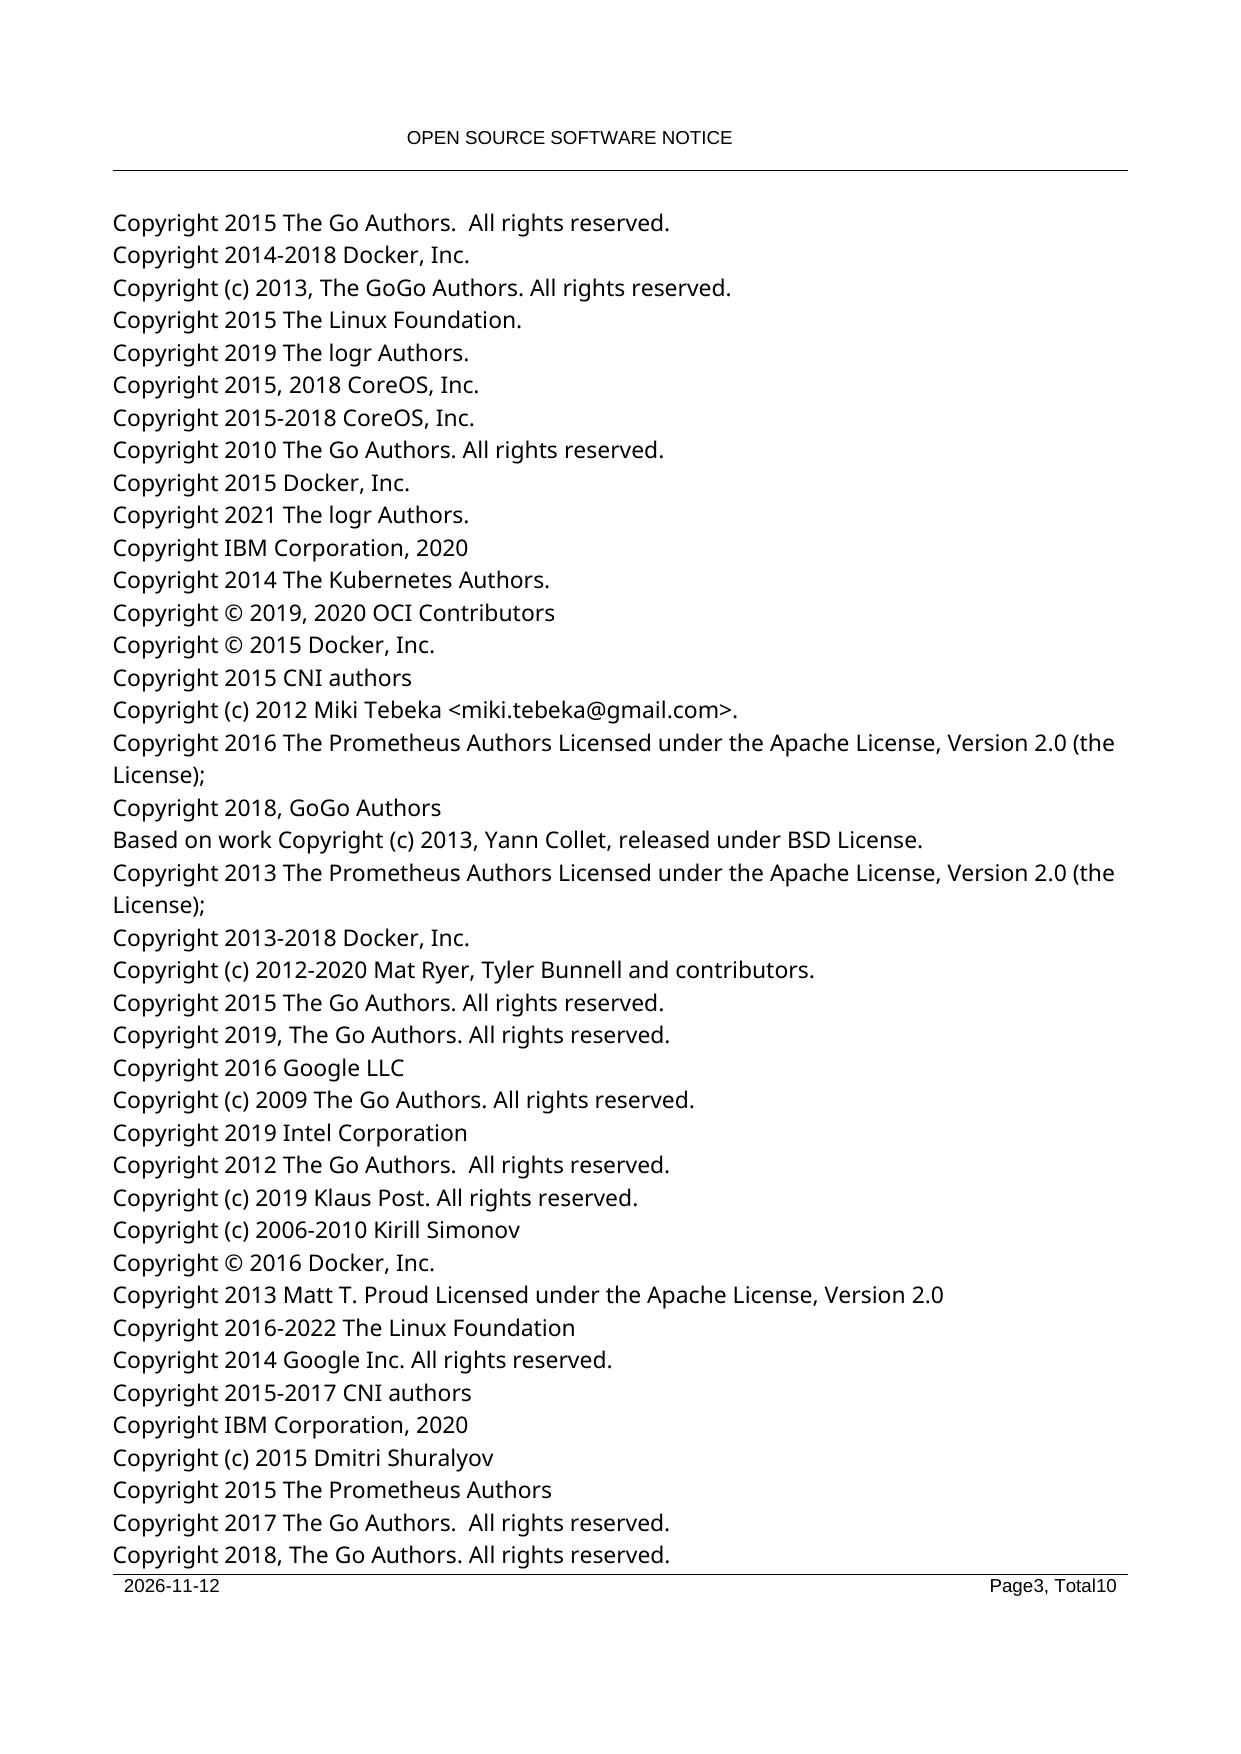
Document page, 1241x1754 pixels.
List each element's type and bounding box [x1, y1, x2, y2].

text [112, 206, 1128, 1571]
